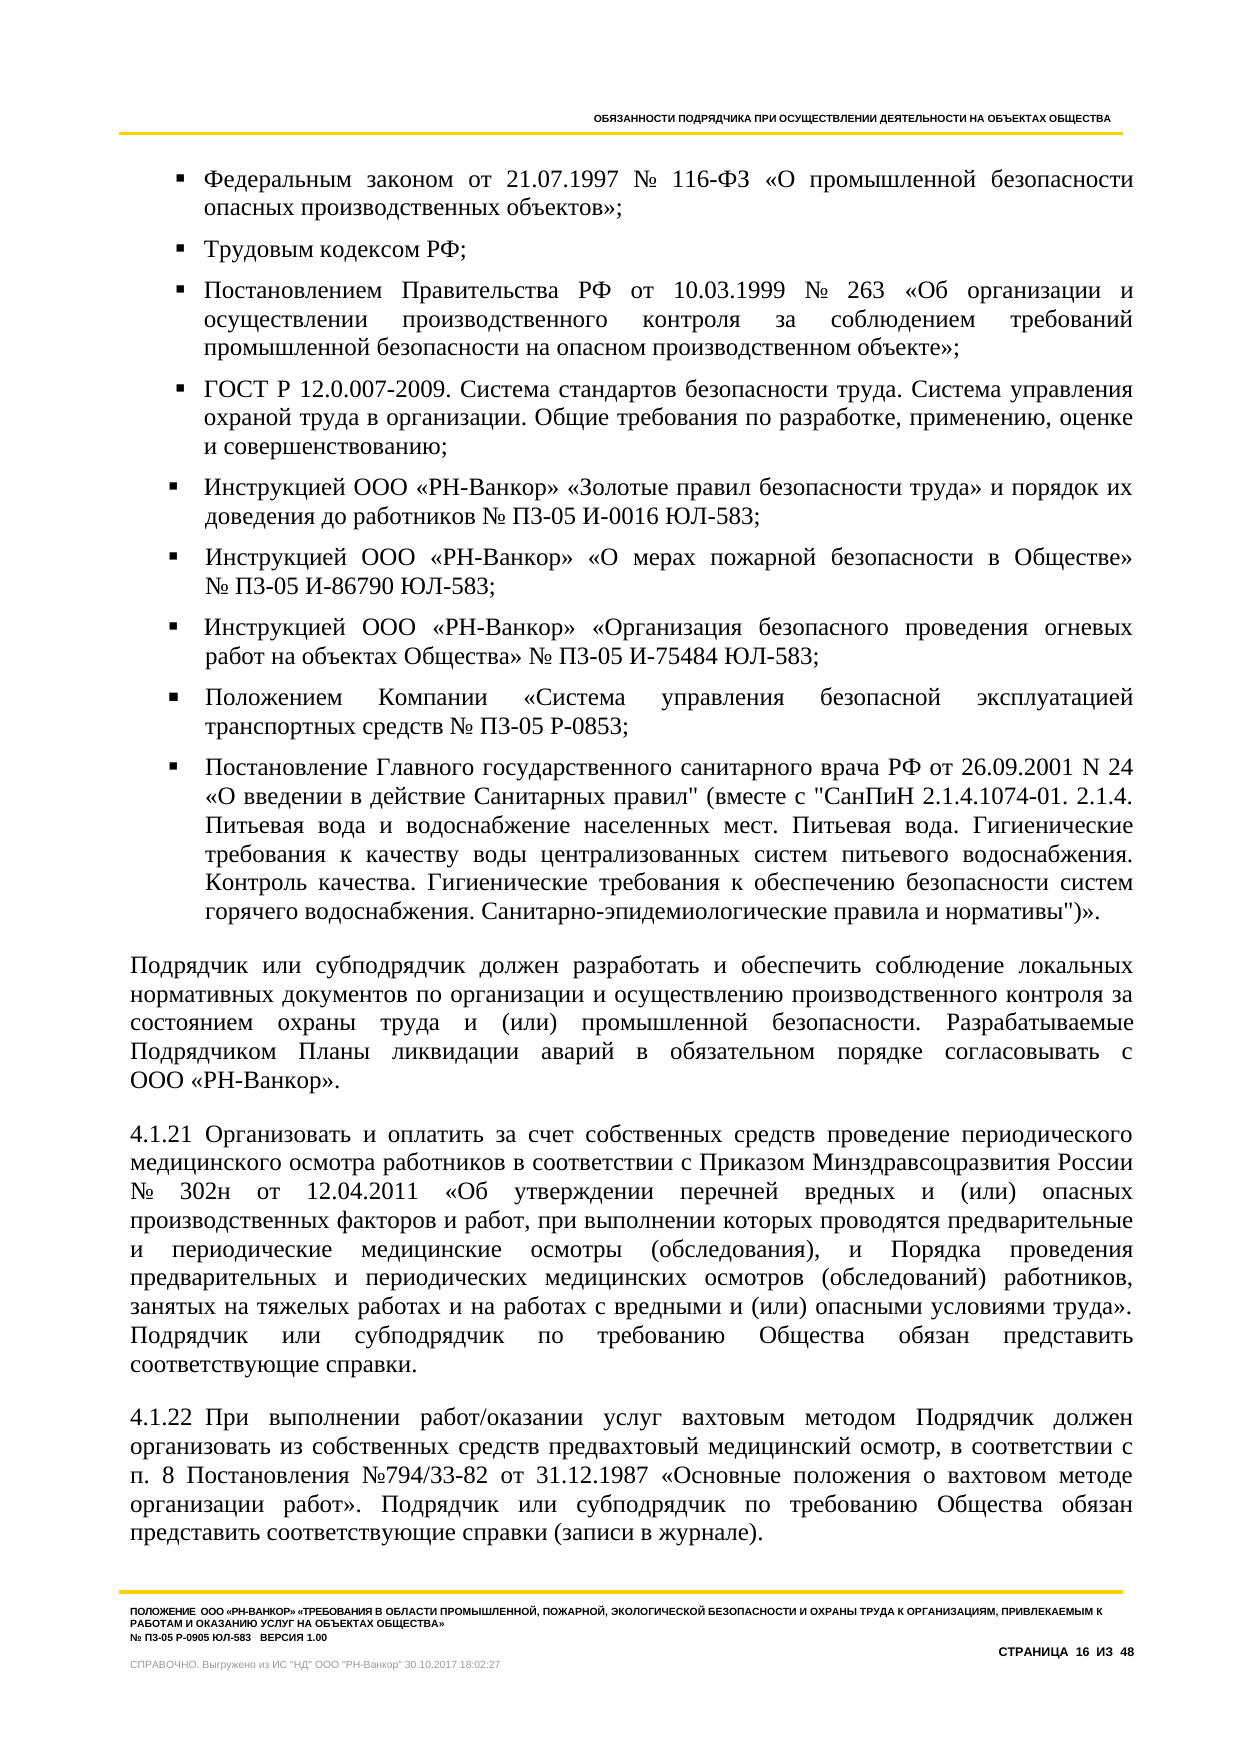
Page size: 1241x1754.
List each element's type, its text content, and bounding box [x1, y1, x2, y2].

list Трудовым кодексом РФ; [174, 234, 1134, 262]
list Организовать и оплатить за счет собственных средств проведение периодического медицинского осмотра работников в соответствии с Приказом Минздравсоцразвития России № 302н от 12.04.2011 «Об утверждении перечней вредных и (или) опасных производственных факторов и работ, при выполнении которых проводятся предварительные и периодические медицинские осмотры (обследования), и Порядка проведения предварительных и периодических медицинских осмотров (обследований) работников, занятых на тяжелых работах и на работах с вредными и (или) опасными условиями труда». Подрядчик или субподрядчик по требованию Общества обязан представить соответствующие справки. [130, 1119, 1134, 1377]
list Инструкцией ООО «РН-Ванкор» «О мерах пожарной безопасности в Обществе» № П3-05 И-86790 ЮЛ-583; [167, 542, 1134, 600]
list Постановление Главного государственного санитарного врача РФ от 26.09.2001 N 24 «О введении в действие Санитарных правил" (вместе с "СанПиН 2.1.4.1074-01. 2.1.4. Питьевая вода и водоснабжение населенных мест. Питьевая вода. Гигиенические требования к качеству воды централизованных систем питьевого водоснабжения. Контроль качества. Гигиенические требования к обеспечению безопасности систем горячего водоснабжения. Санитарно-эпидемиологические правила и нормативы")». [167, 752, 1134, 925]
list Инструкцией ООО «РН-Ванкор» «Организация безопасного проведения огневых работ на объектах Общества» № П3-05 И-75484 ЮЛ-583; [167, 612, 1134, 670]
text Подрядчик или субподрядчик должен разработать и обеспечить соблюдение локальных нормативных документов по организации и осуществлению производственного контроля за состоянием охраны труда и (или) промышленной безопасности. Разрабатываемые Подрядчиком Планы ликвидации аварий в обязательном порядке согласовывать с ООО «РН-Ванкор». [130, 950, 1134, 1094]
list Постановлением Правительства РФ от 10.03.1999 № 263 «Об организации и осуществлении производственного контроля за соблюдением требований промышленной безопасности на опасном производственном объекте»; [174, 275, 1134, 361]
list ГОСТ Р 12.0.007-2009. Система стандартов безопасности труда. Система управления охраной труда в организации. Общие требования по разработке, применению, оценке и совершенствованию; [174, 374, 1134, 460]
list Положением Компании «Система управления безопасной эксплуатацией транспортных средств № П3-05 Р-0853; [167, 682, 1134, 740]
list При выполнении работ/оказании услуг вахтовым методом Подрядчик должен организовать из собственных средств предвахтовый медицинский осмотр, в соответствии с п. 8 Постановления №794/33-82 от 31.12.1987 «Основные положения о вахтовом методе организации работ». Подрядчик или субподрядчик по требованию Общества обязан представить соответствующие справки (записи в журнале). [130, 1402, 1134, 1546]
list Федеральным законом от 21.07.1997 № 116-ФЗ «О промышленной безопасности опасных производственных объектов»; [174, 164, 1134, 221]
list Инструкцией ООО «РН-Ванкор» «Золотые правил безопасности труда» и порядок их доведения до работников № П3-05 И-0016 ЮЛ-583; [167, 472, 1134, 530]
